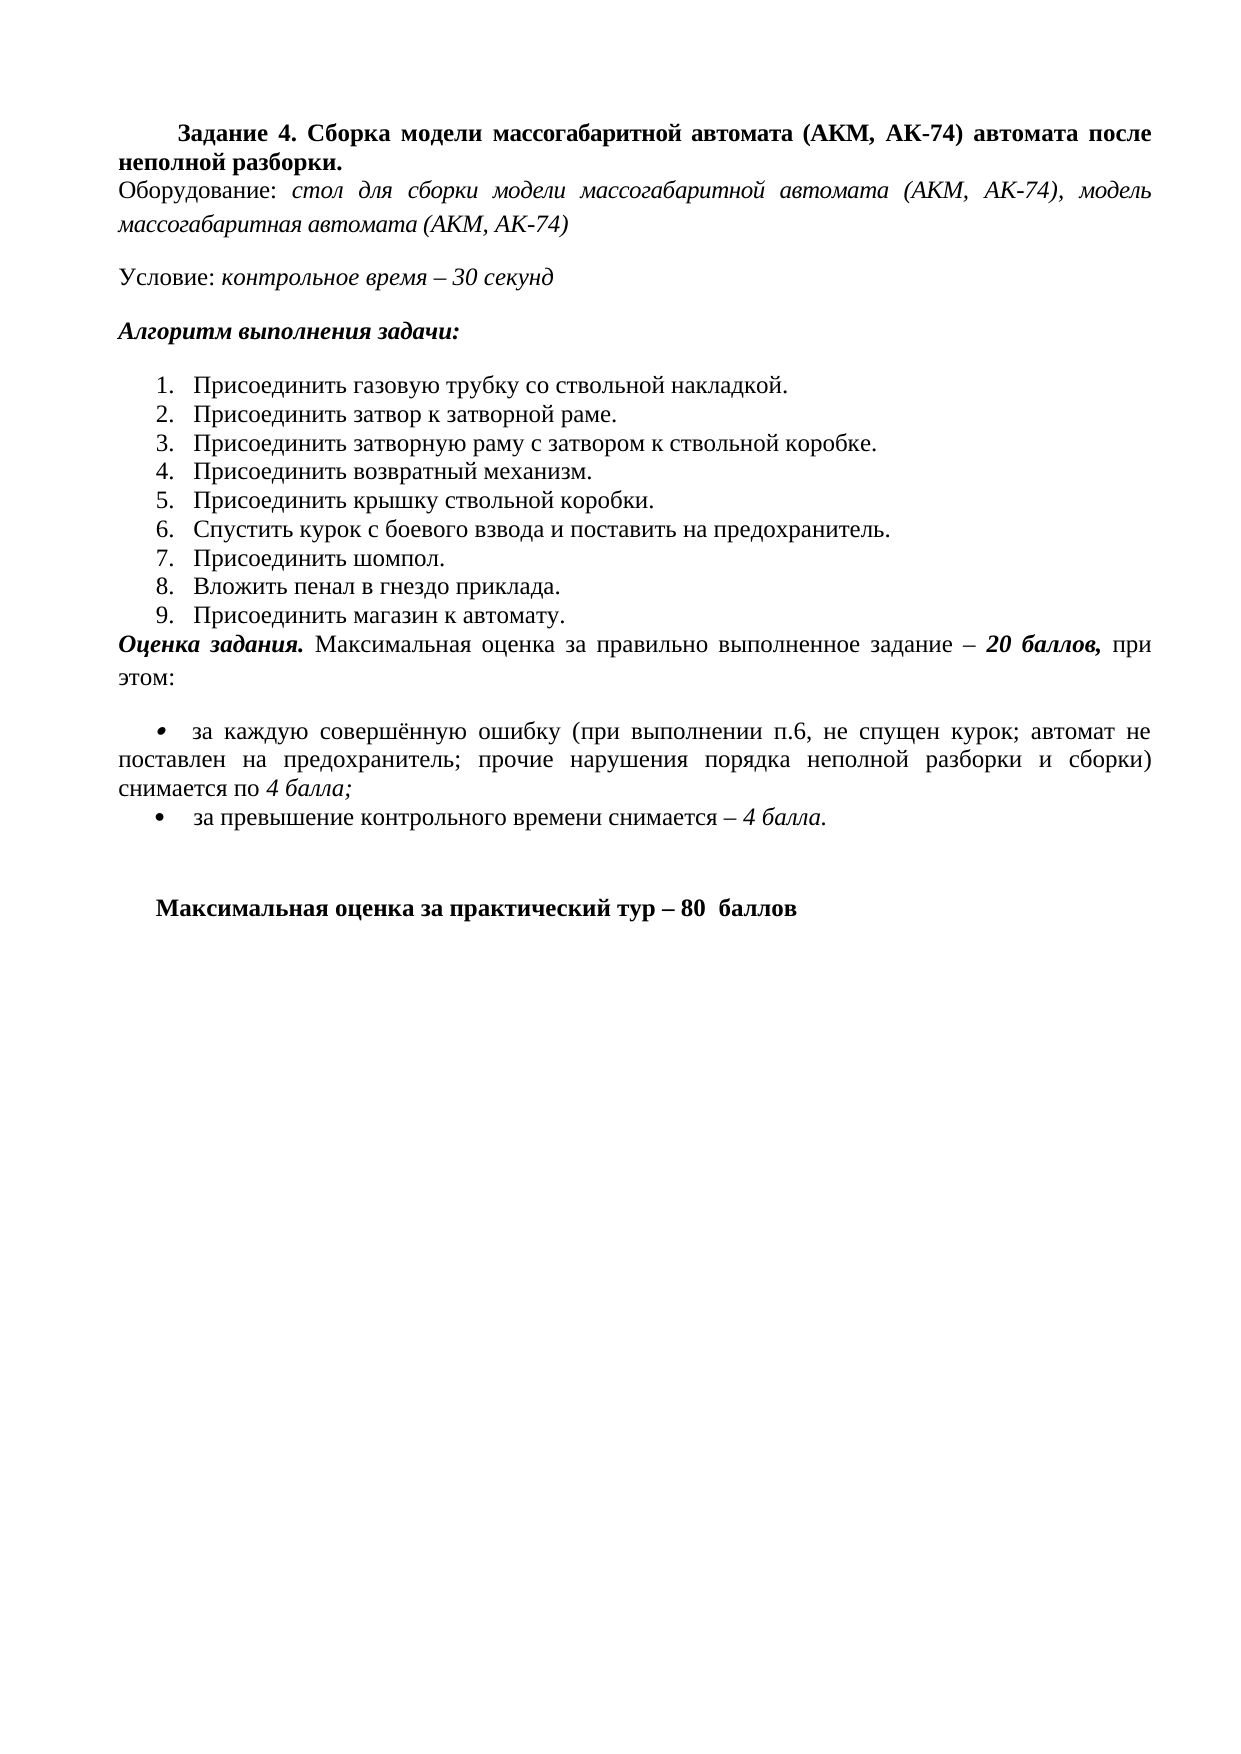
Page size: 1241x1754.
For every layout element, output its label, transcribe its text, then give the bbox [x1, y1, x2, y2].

text Алгоритм выполнения задачи: [118, 316, 1152, 345]
list Присоединить крышку ствольной коробки. [156, 485, 1152, 514]
list Присоединить магазин к автомату. [156, 600, 1152, 629]
list Присоединить затвор к затворной раме. [156, 399, 1152, 428]
list Спустить курок с боевого взвода и поставить на предохранитель. [156, 514, 1152, 543]
list за каждую совершённую ошибку (при выполнении п.6, не спущен курок; автомат не поставлен на предохранитель; прочие нарушения порядка неполной разборки и сборки) снимается по 4 балла; [118, 716, 1152, 802]
text Условие: контрольное время – 30 секунд [118, 262, 1152, 291]
list Присоединить газовую трубку со ствольной накладкой. [156, 370, 1152, 399]
text Задание 4. Сборка модели массогабаритной автомата (АКМ, АК-74) автомата после неполной разборки. [118, 118, 1152, 176]
text Оборудование: стол для сборки модели массогабаритной автомата (АКМ, АК-74), модель массогабаритная автомата (АКМ, АК-74) [118, 176, 1152, 237]
list за превышение контрольного времени снимается – 4 балла. [156, 802, 1152, 831]
list Вложить пенал в гнездо приклада. [156, 571, 1152, 600]
text Оценка задания. Максимальная оценка за правильно выполненное задание – 20 баллов, при этом: [118, 629, 1152, 691]
text Максимальная оценка за практический тур – 80 баллов [156, 893, 1152, 921]
list Присоединить возвратный механизм. [156, 456, 1152, 485]
list Присоединить шомпол. [156, 543, 1152, 571]
list Присоединить затворную раму с затвором к ствольной коробке. [156, 428, 1152, 456]
